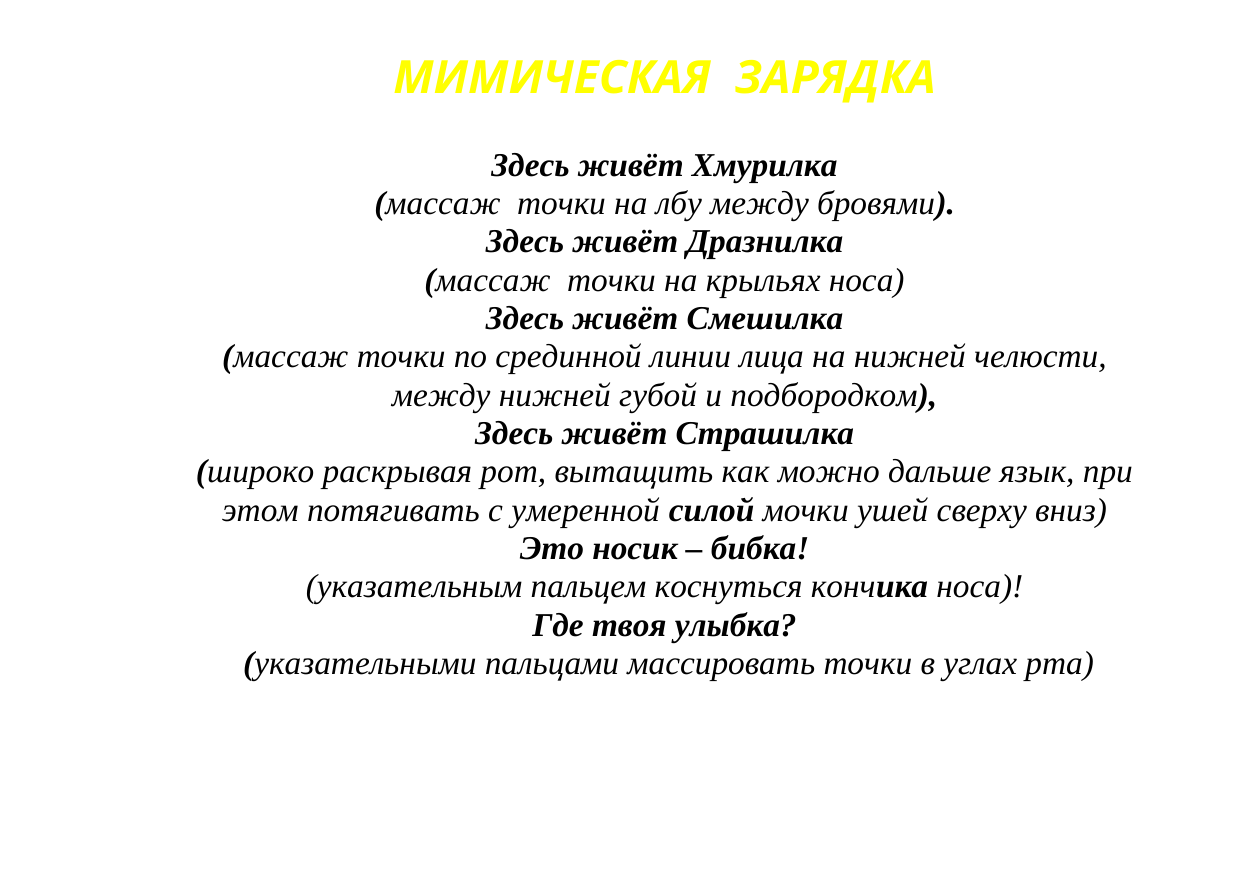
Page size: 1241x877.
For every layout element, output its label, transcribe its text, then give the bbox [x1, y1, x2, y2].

text (указательным пальцем коснуться кончика носа)! [177, 567, 1152, 605]
text Здесь живёт Хмурилка [177, 145, 1152, 183]
text Здесь живёт Страшилка [177, 413, 1152, 452]
text Где твоя улыбка? [177, 605, 1152, 643]
text (широко раскрывая рот, вытащить как можно дальше язык, при этом потягивать с умеренной силой мочки ушей сверху вниз) [177, 452, 1152, 528]
text (массаж точки на лбу между бровями). [177, 183, 1152, 222]
text (указательными пальцами массировать точки в углах рта) [177, 643, 1152, 682]
text (массаж точки по срединной линии лица на нижней челюсти, между нижней губой и подбородком), [177, 337, 1152, 413]
text Это носик – бибка! [177, 528, 1152, 567]
text МИМИЧЕСКАЯ ЗАРЯДКА [177, 44, 1152, 107]
text Здесь живёт Дразнилка [177, 222, 1152, 260]
text (массаж точки на крыльях носа) [177, 260, 1152, 298]
text Здесь живёт Смешилка [177, 298, 1152, 337]
